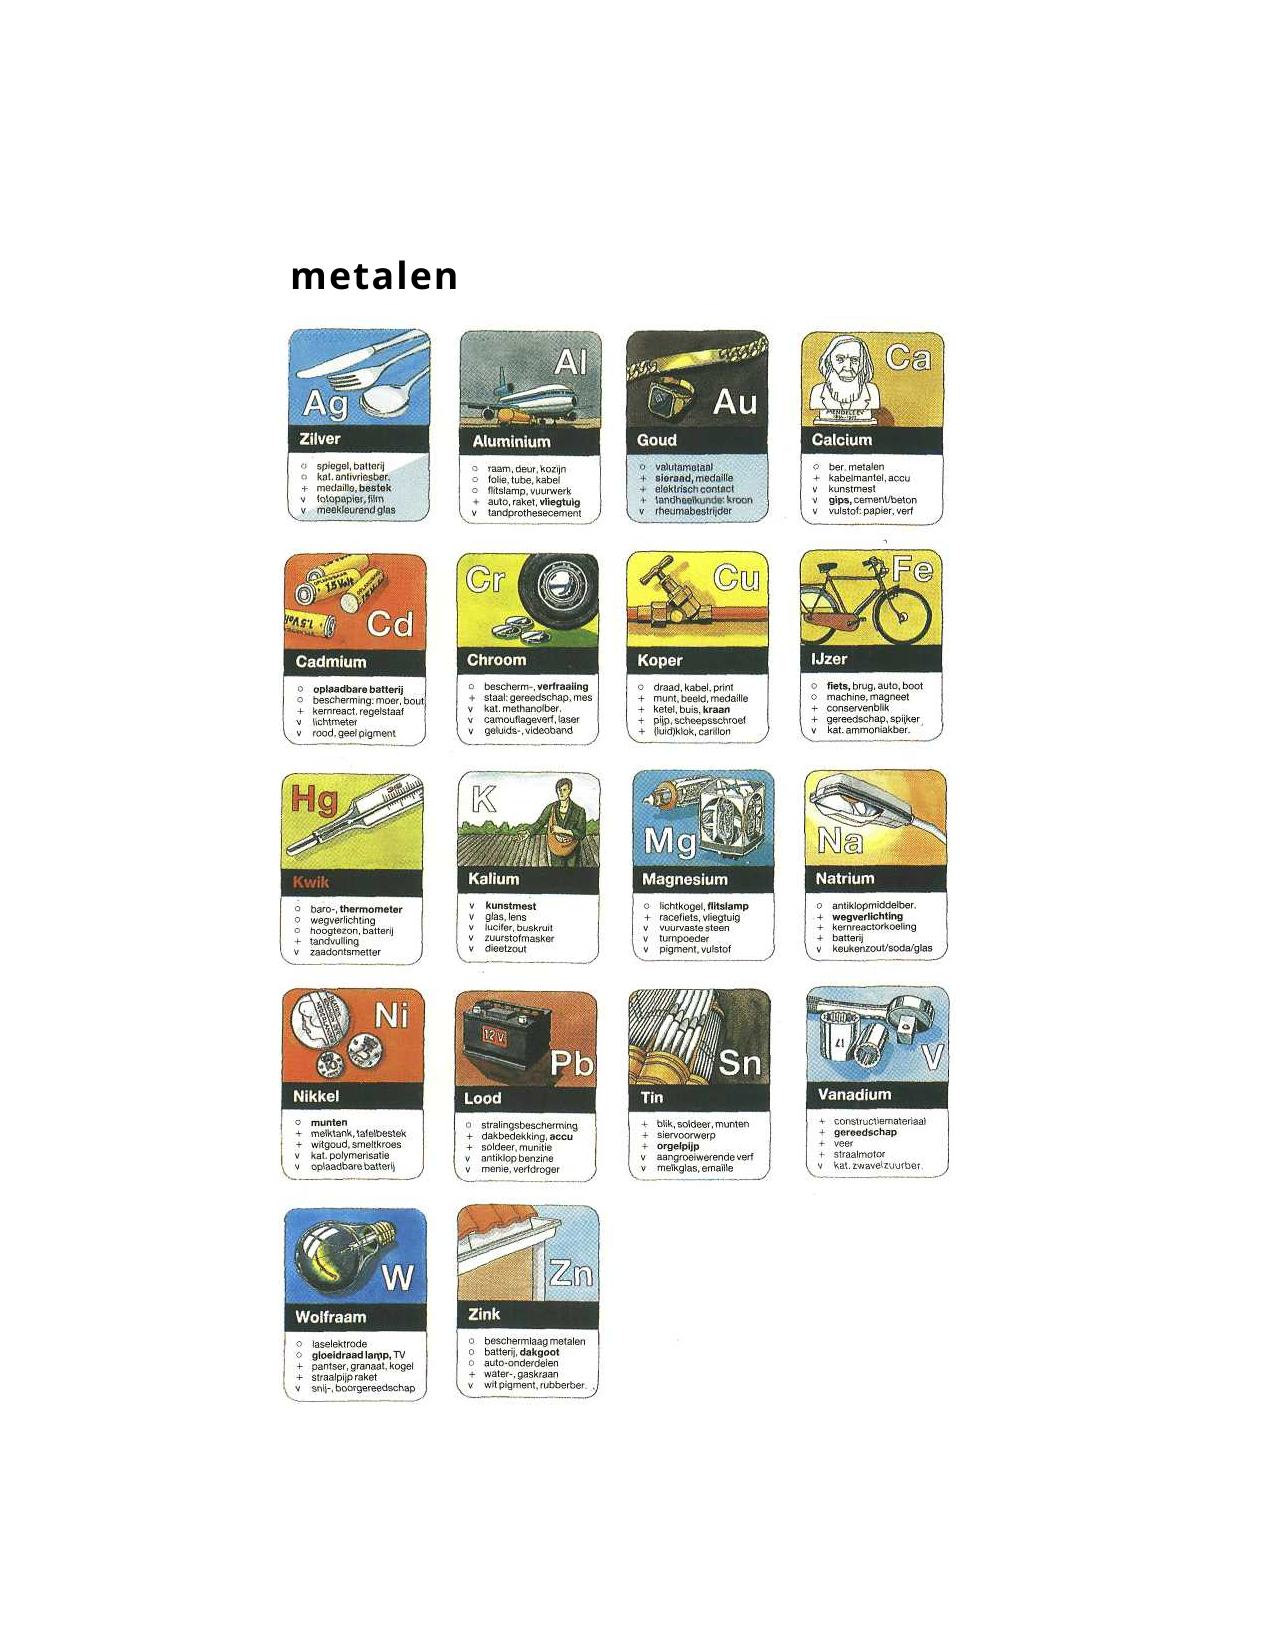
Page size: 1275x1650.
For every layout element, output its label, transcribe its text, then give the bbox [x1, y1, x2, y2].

text metalen [290, 249, 1090, 300]
picture [277, 317, 955, 1414]
